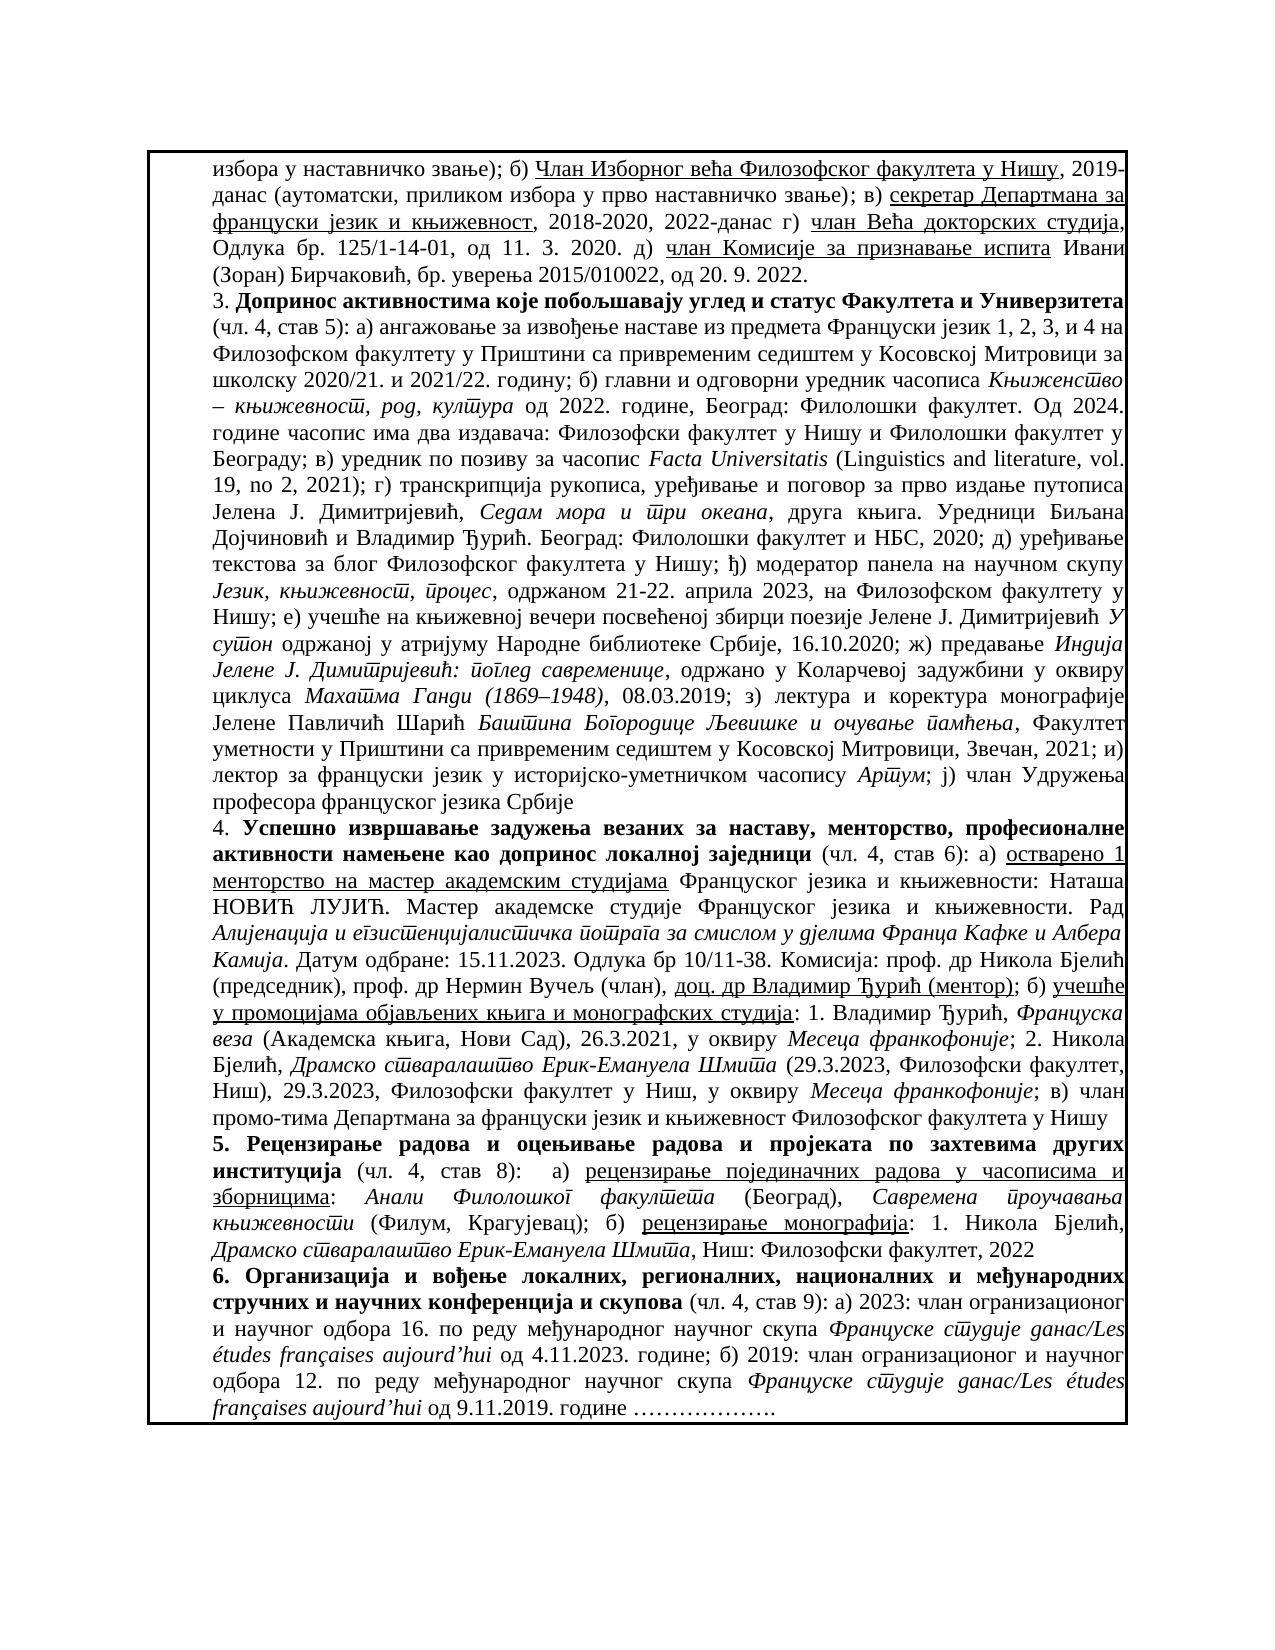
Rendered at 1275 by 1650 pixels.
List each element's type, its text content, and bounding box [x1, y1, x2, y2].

text 4. Успешно извршавање задужења везаних за наставу, менторство, професионалне активности намењене као допринос локалној заједници (чл. 4, став 6): а) остварено 1 менторство на мастер академским студијама Француског језика и књижевности: Наташа НОВИЋ ЛУЈИЋ. Мастер академске студије Француског језика и књижевности. Рад Алијенација и егзистенцијалистичка потрага за смислом у дјелима Франца Кафке и Албера Камија. Датум одбране: 15.11.2023. Одлука бр 10/11-38. Комисија: проф. др Никола Бјелић (председник), проф. др Нермин Вучељ (члан), доц. др Владимир Ђурић (ментор); б) учешће у промоцијама објављених књига и монографских студија: 1. Владимир Ђурић, Француска веза (Академска књига, Нови Сад), 26.3.2021, у оквиру Месеца франкофоније; 2. Никола Бјелић, Драмско стваралаштво Ерик-Емануела Шмита (29.3.2023, Филозофски факултет, Ниш), 29.3.2023, Филозофски факултет у Ниш, у оквиру Месеца франкофоније; в) члан промо-тима Департмана за француски језик и књижевност Филозофског факултета у Нишу [150, 814, 1125, 1130]
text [150, 153, 1125, 287]
text 3. Допринос активностима које побољшавају углед и статус Факултета и Универзитета (чл. 4, став 5): а) ангажовање за извођење наставе из предмета Француски језик 1, 2, 3, и 4 на Филозофском факултету у Приштини са привременим седиштем у Косовској Митровици за школску 2020/21. и 2021/22. годину; б) главни и одговорни уредник часописа Књиженство – књижевност, род, култура од 2022. године, Београд: Филолошки факултет. Од 2024. године часопис има два издавача: Филозофски факултет у Нишу и Филолошки факултет у Београду; в) уредник по позиву за часопис Facta Universitatis (Linguistics and literature, vol. 19, no 2, 2021); г) транскрипција рукописа, уређивање и поговор за прво издање путописа Јелена Ј. Димитријевић, Седам мора и три океана, друга књига. Уредници Биљана Дојчиновић и Владимир Ђурић. Београд: Филолошки факултет и НБС, 2020; д) уређивање текстова за блог Филозофског факултета у Нишу; ђ) модератор панела на научном скупу Језик, књижевност, процес, одржаном 21-22. априла 2023, на Филозофском факултету у Нишу; е) учешће на књижевној вечери посвећеној збирци поезије Јелене Ј. Димитријевић У сутон одржаној у атријуму Народне библиотеке Србије, 16.10.2020; ж) предавање Индија Јелене Ј. Димитријевић: поглед савременице, одржано у Коларчевој задужбини у оквиру циклуса Махатма Ганди (1869–1948), 08.03.2019; з) лектура и коректура монографије Јелене Павличић Шарић Баштина Богородице Љевишке и очување памћења, Факултет уметности у Приштини са привременим седиштем у Косовској Митровици, Звечан, 2021; и) лектор за француски језик у историјско-уметничком часопису Артум; ј) члан Удружења професора француског језика Србије [150, 287, 1125, 814]
text 6. Oрганизација и вођење локалних, регионалних, националних и међународних стручних и научних конференција и скупова (чл. 4, став 9): а) 2023: члан огранизационог и научног одбора 16. по реду међународног научног скупа Француске студије данас/Les études françaises aujourd’hui од 4.11.2023. године; б) 2019: члан огранизационог и научног одбора 12. по реду међународног научног скупа Француске студије данас/Les études françaises aujourd’hui од 9.11.2019. године ………………. [150, 1257, 1125, 1422]
text 5. Рецензирање радова и оцењивање радова и пројеката по захтевима других институција (чл. 4, став 8): а) рецензирање појединачних радова у часописима и зборницима: Анали Филолошког факултета (Београд), Савремена проучавања књижевности (Филум, Крагујевац); б) рецензирање монографија: 1. Никола Бјелић, Драмско стваралаштво Ерик-Емануела Шмита, Ниш: Филозофски факултет, 2022 [150, 1130, 1125, 1257]
